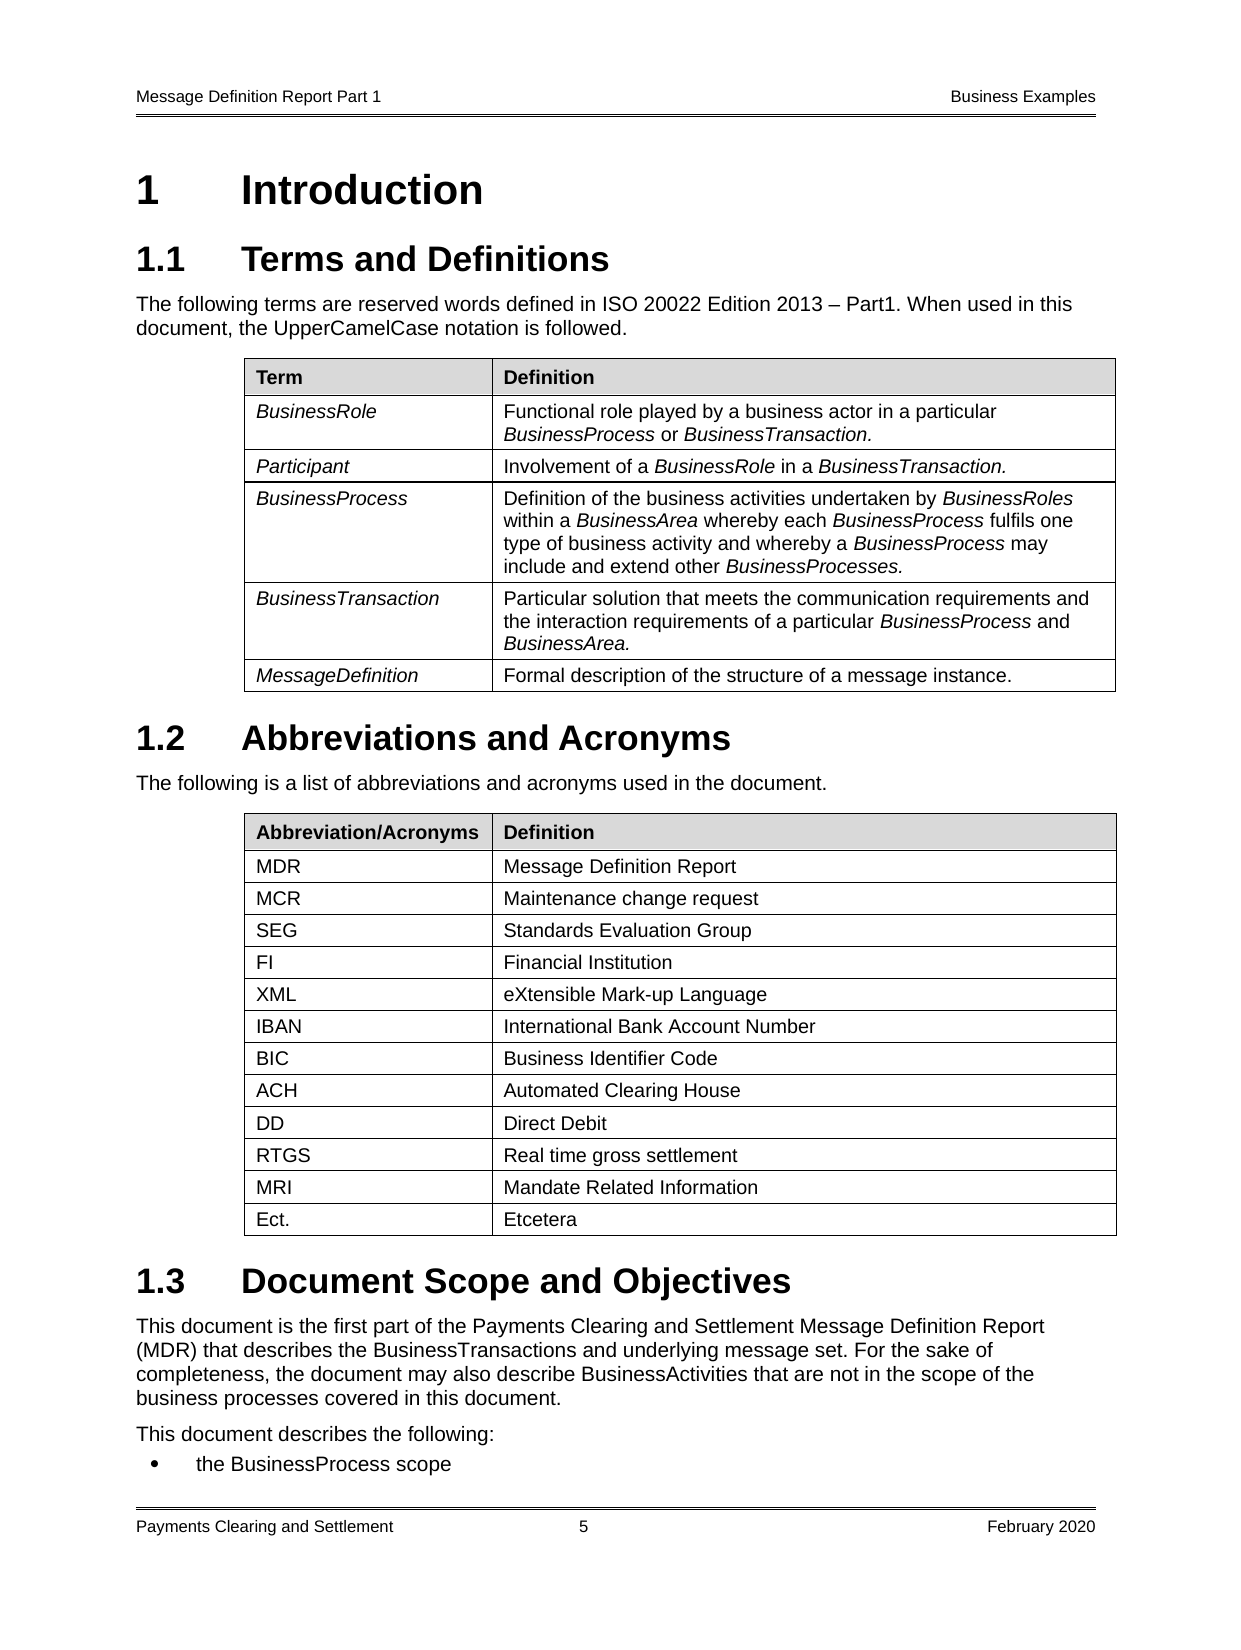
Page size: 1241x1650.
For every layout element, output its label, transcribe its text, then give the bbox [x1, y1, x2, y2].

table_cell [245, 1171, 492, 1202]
list the BusinessProcess scope [151, 1452, 1104, 1476]
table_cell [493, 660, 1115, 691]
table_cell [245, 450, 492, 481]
subtitle Document Scope and Objectives [136, 1261, 1104, 1301]
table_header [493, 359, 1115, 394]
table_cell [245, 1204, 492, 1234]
text This document describes the following: [136, 1422, 1104, 1446]
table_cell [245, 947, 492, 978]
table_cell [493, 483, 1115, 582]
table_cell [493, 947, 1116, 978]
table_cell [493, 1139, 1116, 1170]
subtitle Abbreviations and Acronyms [136, 717, 1104, 758]
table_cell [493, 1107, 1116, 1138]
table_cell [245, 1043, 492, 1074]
subtitle Introduction [136, 166, 1104, 213]
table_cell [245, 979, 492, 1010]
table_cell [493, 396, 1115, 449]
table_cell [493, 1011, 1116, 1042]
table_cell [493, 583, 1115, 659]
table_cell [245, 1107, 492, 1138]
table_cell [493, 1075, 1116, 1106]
text The following terms are reserved words defined in ISO 20022 Edition 2013 – Part1. When used in this document, the UpperCamelCase notation is followed. [136, 292, 1104, 339]
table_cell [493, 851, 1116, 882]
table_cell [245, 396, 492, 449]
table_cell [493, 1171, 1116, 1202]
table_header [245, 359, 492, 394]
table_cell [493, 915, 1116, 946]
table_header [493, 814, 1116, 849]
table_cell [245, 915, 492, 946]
subtitle Terms and Definitions [136, 238, 1104, 279]
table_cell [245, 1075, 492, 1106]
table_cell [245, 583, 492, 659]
text This document is the first part of the Payments Clearing and Settlement Message Definition Report (MDR) that describes the BusinessTransactions and underlying message set. For the sake of completeness, the document may also describe BusinessActivities that are not in the scope of the business processes covered in this document. [136, 1314, 1104, 1409]
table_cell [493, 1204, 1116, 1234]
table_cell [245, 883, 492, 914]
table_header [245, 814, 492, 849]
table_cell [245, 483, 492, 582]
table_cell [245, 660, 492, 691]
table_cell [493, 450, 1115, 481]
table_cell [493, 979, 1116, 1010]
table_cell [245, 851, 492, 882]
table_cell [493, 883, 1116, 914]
text The following is a list of abbreviations and acronyms used in the document. [136, 771, 1104, 794]
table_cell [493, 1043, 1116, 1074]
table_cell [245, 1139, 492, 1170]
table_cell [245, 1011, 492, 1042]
